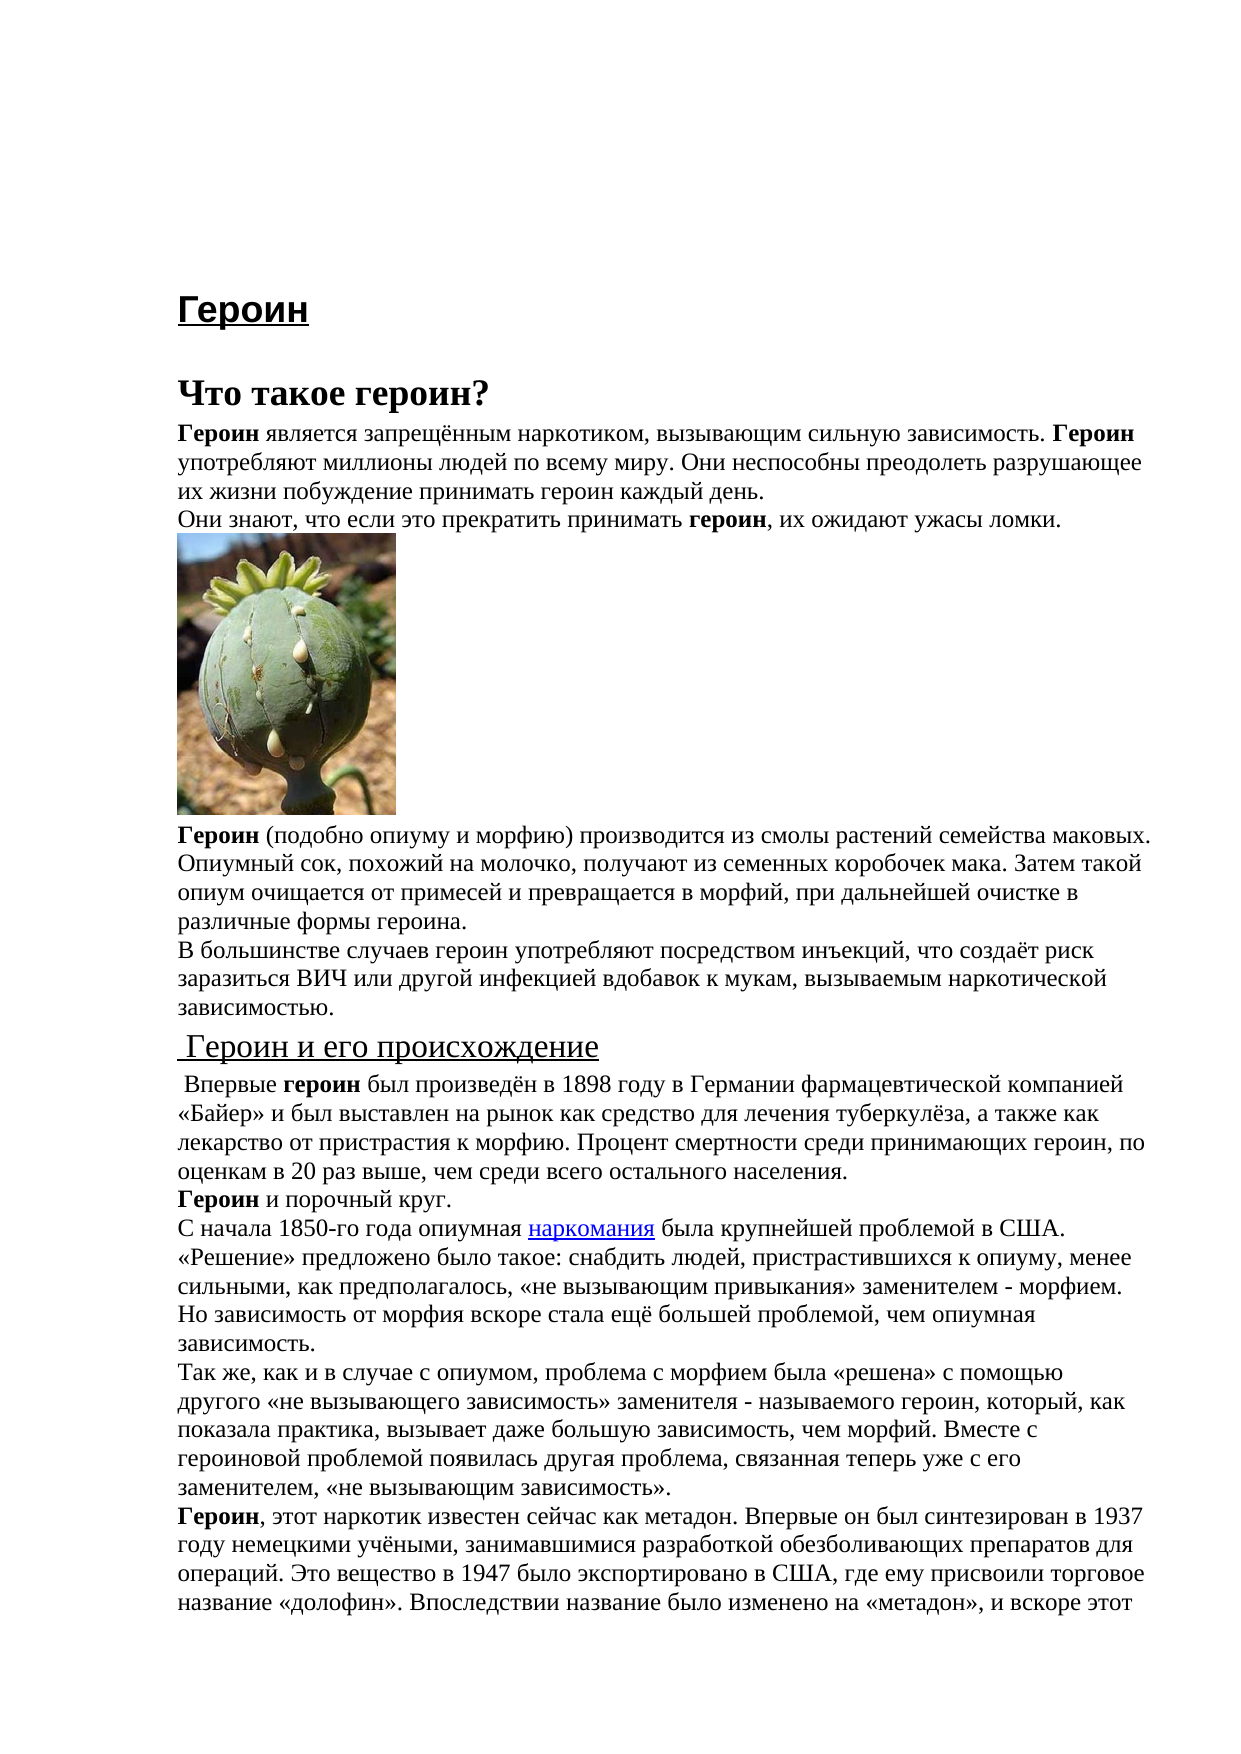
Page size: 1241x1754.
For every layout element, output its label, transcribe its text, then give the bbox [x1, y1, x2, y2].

subtitle Что такое героин? [177, 370, 1152, 413]
subtitle Героин [177, 287, 1152, 330]
text Героин (подобно опиуму и морфию) производится из смолы растений семейства маковых. Опиумный сок, похожий на молочко, получают из семенных коробочек мака. Затем такой опиум очищается от примесей и превращается в морфий, при дальнейшей очистке в различные формы героина. В большинстве случаев героин употребляют посредством инъекций, что создаёт риск заразиться ВИЧ или другой инфекцией вдобавок к мукам, вызываемым наркотической зависимостью. [177, 820, 1152, 1021]
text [177, 1069, 1152, 1616]
picture [177, 533, 396, 815]
text Героин является запрещённым наркотиком, вызывающим сильную зависимость. Героин употребляют миллионы людей по всему миру. Они неспособны преодолеть разрушающее их жизни побуждение принимать героин каждый день. Они знают, что если это прекратить принимать героин, их ожидают ужасы ломки. [177, 418, 1152, 815]
text Героин и его происхождение [177, 1026, 1152, 1064]
